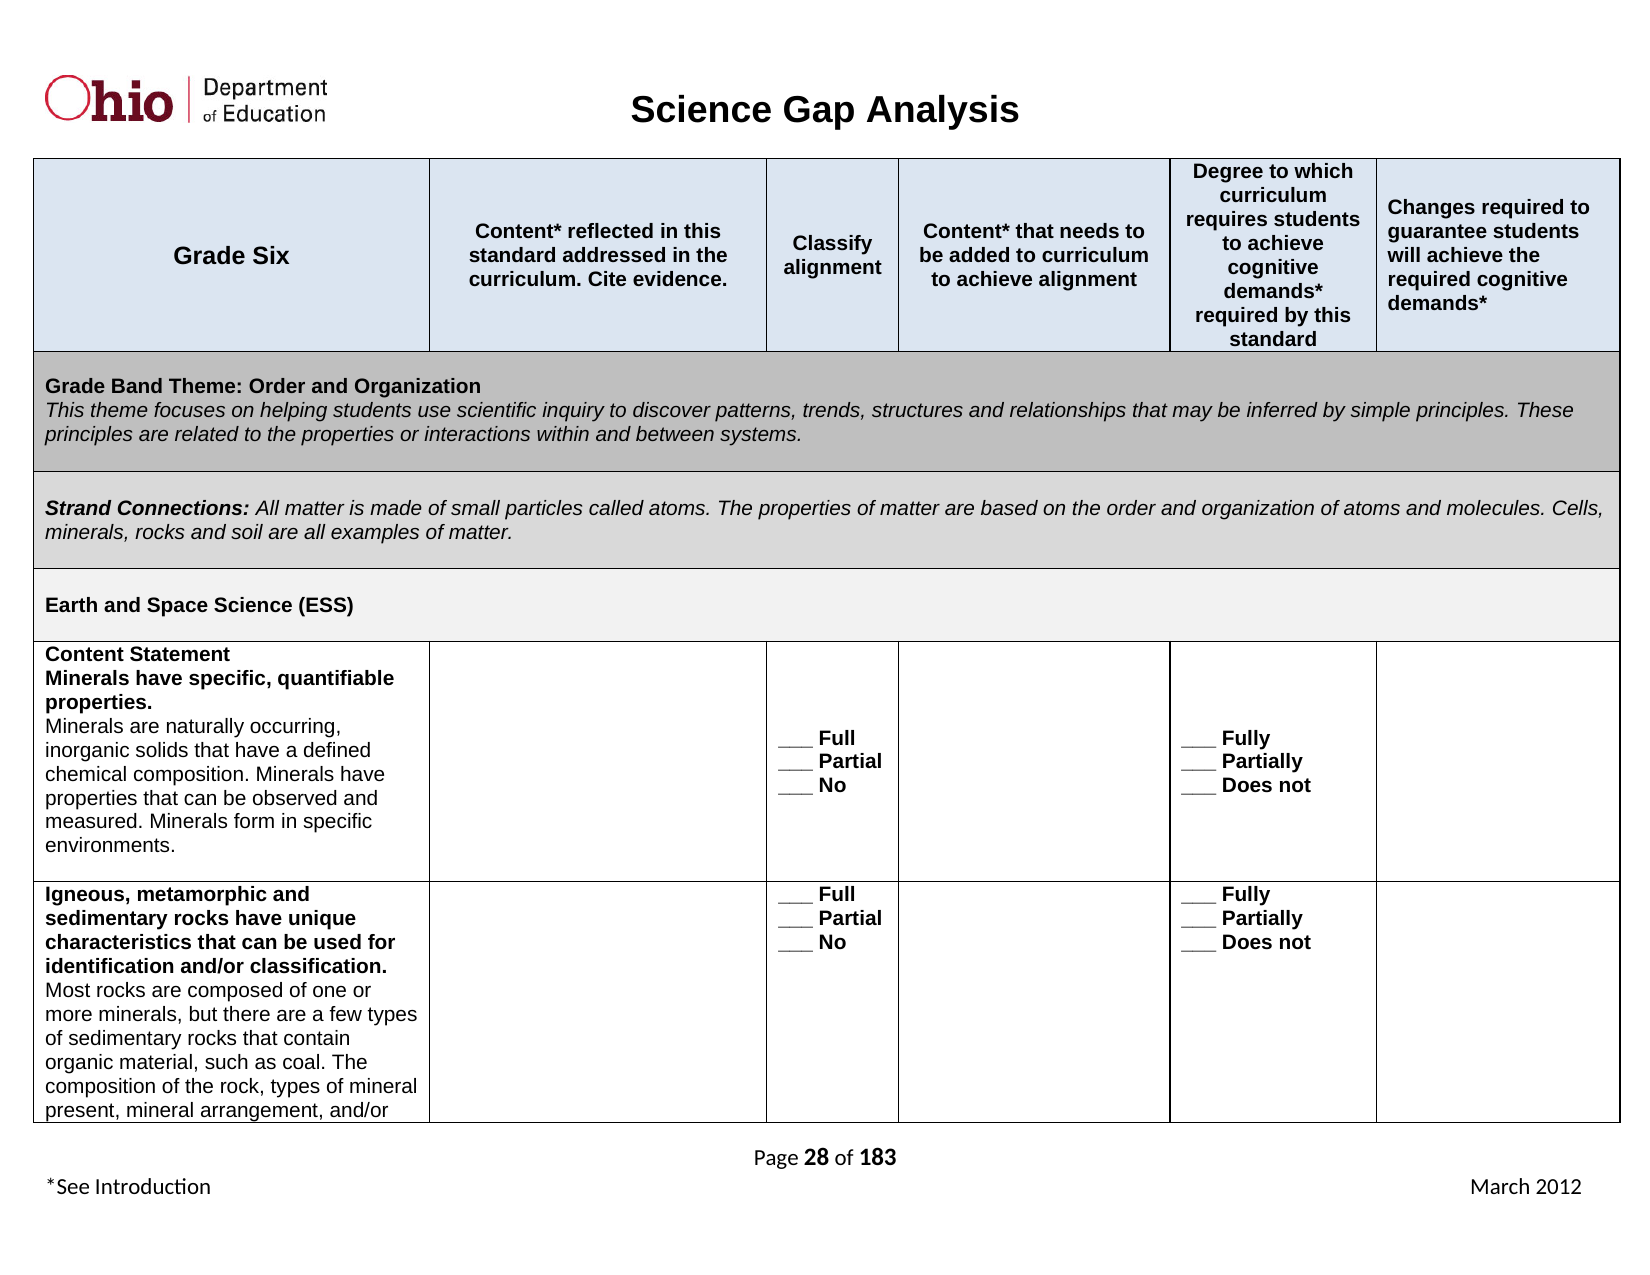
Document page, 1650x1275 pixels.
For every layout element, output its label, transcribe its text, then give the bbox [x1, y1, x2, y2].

table_cell [899, 642, 1169, 881]
table_cell [899, 882, 1169, 1122]
table_cell Content Statement Minerals have specific, quantifiable properties. Minerals are naturally occurring, inorganic solids that have a defined chemical composition. Minerals have properties that can be observed and measured. Minerals form in specific environments. [34, 642, 429, 881]
table_cell ___ Full ___ Partial ___ No [767, 642, 898, 881]
table_header Changes required to guarantee students will achieve the required cognitive demands* [1377, 159, 1619, 351]
table_header Classify alignment [767, 159, 898, 351]
table_cell [1377, 642, 1619, 881]
table_header Degree to which curriculum requires students to achieve cognitive demands* required by this standard [1171, 159, 1376, 351]
table_cell ___ Full ___ Partial ___ No [767, 882, 898, 1122]
table_cell ___ Fully ___ Partially ___ Does not [1171, 642, 1376, 881]
table_header Grade Six [34, 159, 429, 351]
table_header Content* that needs to be added to curriculum to achieve alignment [899, 159, 1169, 351]
table_cell [430, 882, 766, 1122]
table_cell Earth and Space Science (ESS) [34, 569, 1619, 641]
table_header Content* reflected in this standard addressed in the curriculum. Cite evidence. [430, 159, 766, 351]
table_cell Strand Connections: All matter is made of small particles called atoms. The properties of matter are based on the order and organization of atoms and molecules. Cells, minerals, rocks and soil are all examples of matter. [34, 472, 1619, 568]
table_cell [1377, 882, 1619, 1122]
picture [45, 75, 327, 123]
table_cell Grade Band Theme: Order and Organization This theme focuses on helping students use scientific inquiry to discover patterns, trends, structures and relationships that may be inferred by simple principles. These principles are related to the properties or interactions within and between systems. [34, 352, 1619, 471]
table_cell ___ Fully ___ Partially ___ Does not [1171, 882, 1376, 1122]
table_cell [430, 642, 766, 881]
